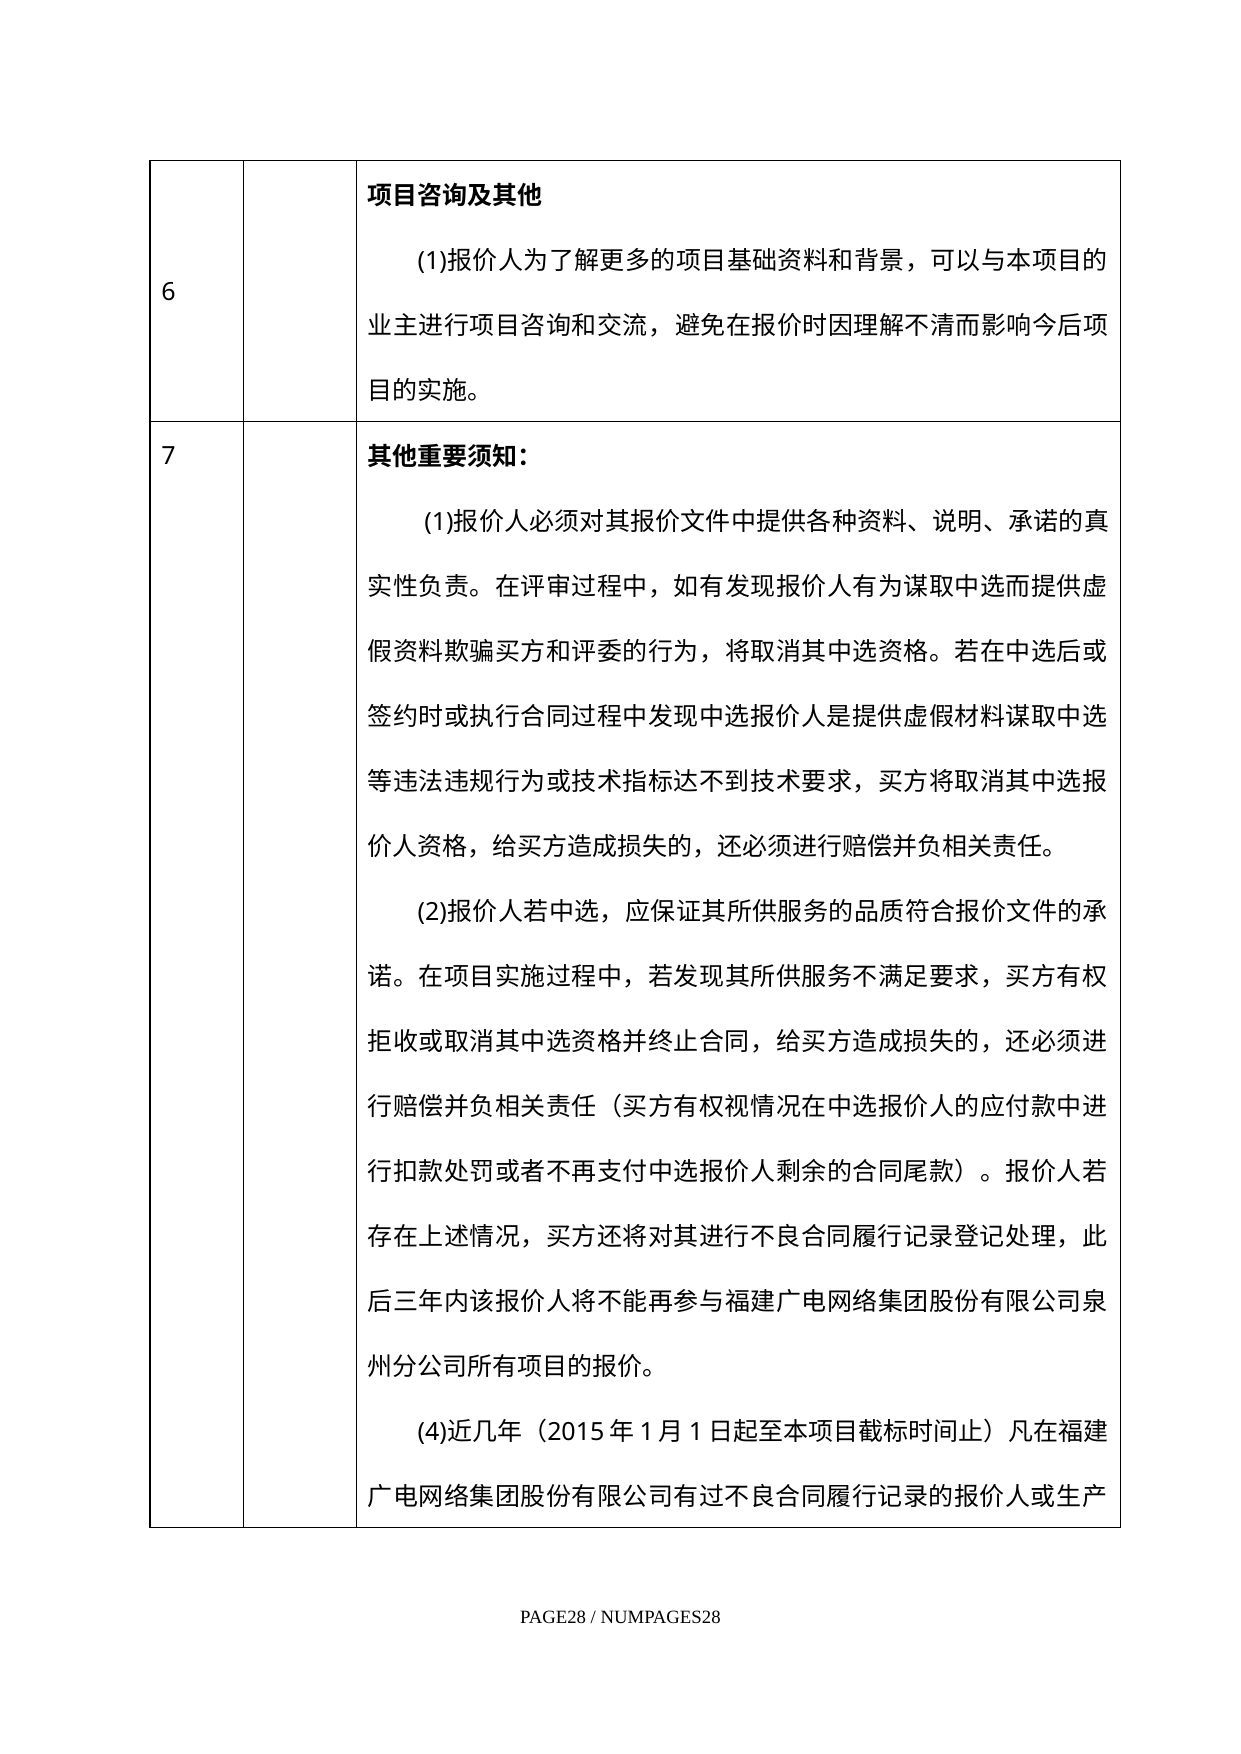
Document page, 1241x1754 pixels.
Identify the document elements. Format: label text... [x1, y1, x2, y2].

table_cell 7 [151, 422, 243, 1527]
table_cell 项目咨询及其他 (1)报价人为了解更多的项目基础资料和背景，可以与本项目的业主进行项目咨询和交流，避免在报价时因理解不清而影响今后项目的实施。 [357, 161, 1120, 421]
table_cell [244, 161, 356, 421]
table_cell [357, 422, 1120, 1527]
table_cell [244, 422, 356, 1527]
table_cell 6 [151, 161, 243, 421]
